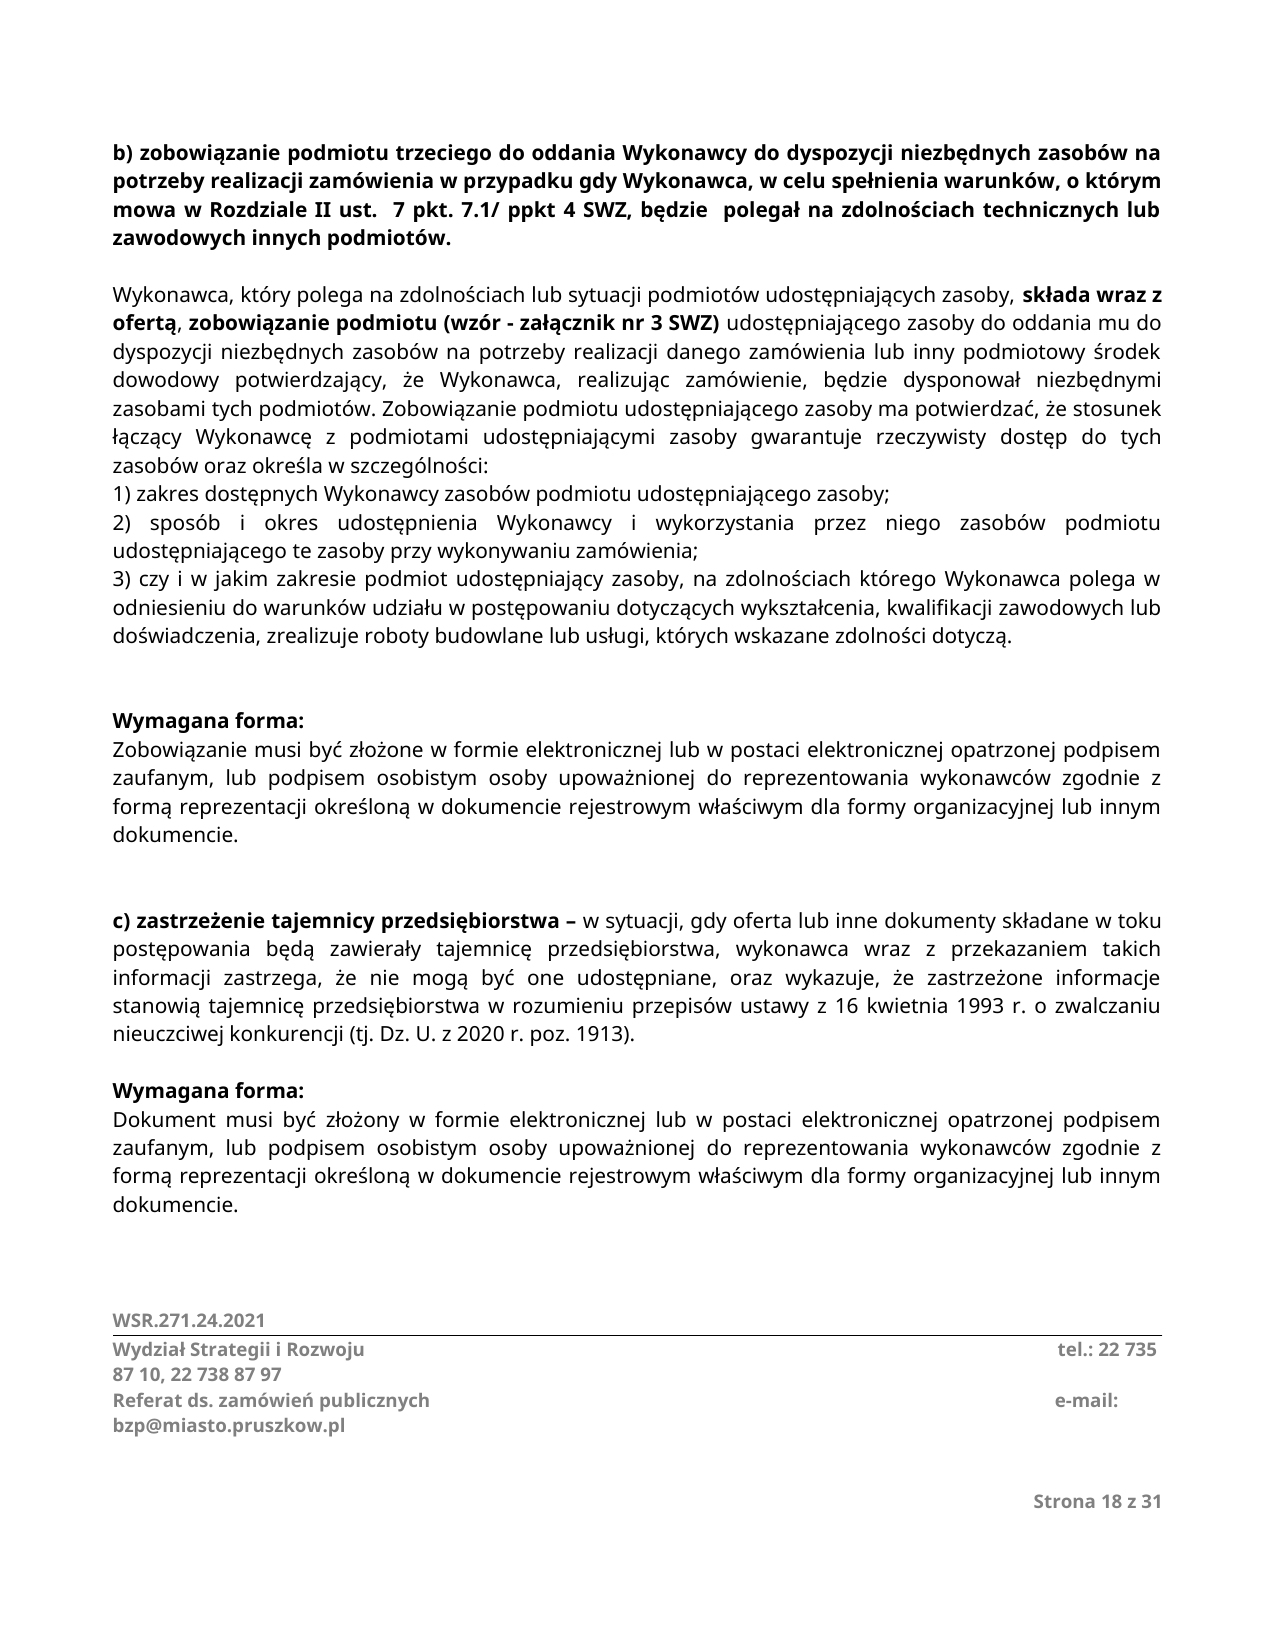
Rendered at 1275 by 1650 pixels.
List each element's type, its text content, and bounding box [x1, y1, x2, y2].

text 3) czy i w jakim zakresie podmiot udostępniający zasoby, na zdolnościach którego Wykonawca polega w odniesieniu do warunków udziału w postępowaniu dotyczących wykształcenia, kwalifikacji zawodowych lub doświadczenia, zrealizuje roboty budowlane lub usługi, których wskazane zdolności dotyczą. [112, 564, 1162, 650]
text Wykonawca, który polega na zdolnościach lub sytuacji podmiotów udostępniających zasoby, składa wraz z ofertą, zobowiązanie podmiotu (wzór - załącznik nr 3 SWZ) udostępniającego zasoby do oddania mu do dyspozycji niezbędnych zasobów na potrzeby realizacji danego zamówienia lub inny podmiotowy środek dowodowy potwierdzający, że Wykonawca, realizując zamówienie, będzie dysponował niezbędnymi zasobami tych podmiotów. Zobowiązanie podmiotu udostępniającego zasoby ma potwierdzać, że stosunek łączący Wykonawcę z podmiotami udostępniającymi zasoby gwarantuje rzeczywisty dostęp do tych zasobów oraz określa w szczególności: [112, 280, 1162, 479]
text 1) zakres dostępnych Wykonawcy zasobów podmiotu udostępniającego zasoby; [112, 479, 1162, 508]
text Dokument musi być złożony w formie elektronicznej lub w postaci elektronicznej opatrzonej podpisem zaufanym, lub podpisem osobistym osoby upoważnionej do reprezentowania wykonawców zgodnie z formą reprezentacji określoną w dokumencie rejestrowym właściwym dla formy organizacyjnej lub innym dokumencie. [112, 1105, 1162, 1218]
text Wymagana forma: [112, 707, 1162, 735]
text Zobowiązanie musi być złożone w formie elektronicznej lub w postaci elektronicznej opatrzonej podpisem zaufanym, lub podpisem osobistym osoby upoważnionej do reprezentowania wykonawców zgodnie z formą reprezentacji określoną w dokumencie rejestrowym właściwym dla formy organizacyjnej lub innym dokumencie. [112, 735, 1162, 849]
text Wymagana forma: [112, 1076, 1162, 1105]
text c) zastrzeżenie tajemnicy przedsiębiorstwa – w sytuacji, gdy oferta lub inne dokumenty składane w toku postępowania będą zawierały tajemnicę przedsiębiorstwa, wykonawca wraz z przekazaniem takich informacji zastrzega, że nie mogą być one udostępniane, oraz wykazuje, że zastrzeżone informacje stanowią tajemnicę przedsiębiorstwa w rozumieniu przepisów ustawy z 16 kwietnia 1993 r. o zwalczaniu nieuczciwej konkurencji (tj. Dz. U. z 2020 r. poz. 1913). [112, 906, 1162, 1048]
text b) zobowiązanie podmiotu trzeciego do oddania Wykonawcy do dyspozycji niezbędnych zasobów na potrzeby realizacji zamówienia w przypadku gdy Wykonawca, w celu spełnienia warunków, o którym mowa w Rozdziale II ust. 7 pkt. 7.1/ ppkt 4 SWZ, będzie polegał na zdolnościach technicznych lub zawodowych innych podmiotów. [112, 138, 1162, 252]
text 2) sposób i okres udostępnienia Wykonawcy i wykorzystania przez niego zasobów podmiotu udostępniającego te zasoby przy wykonywaniu zamówienia; [112, 508, 1162, 564]
